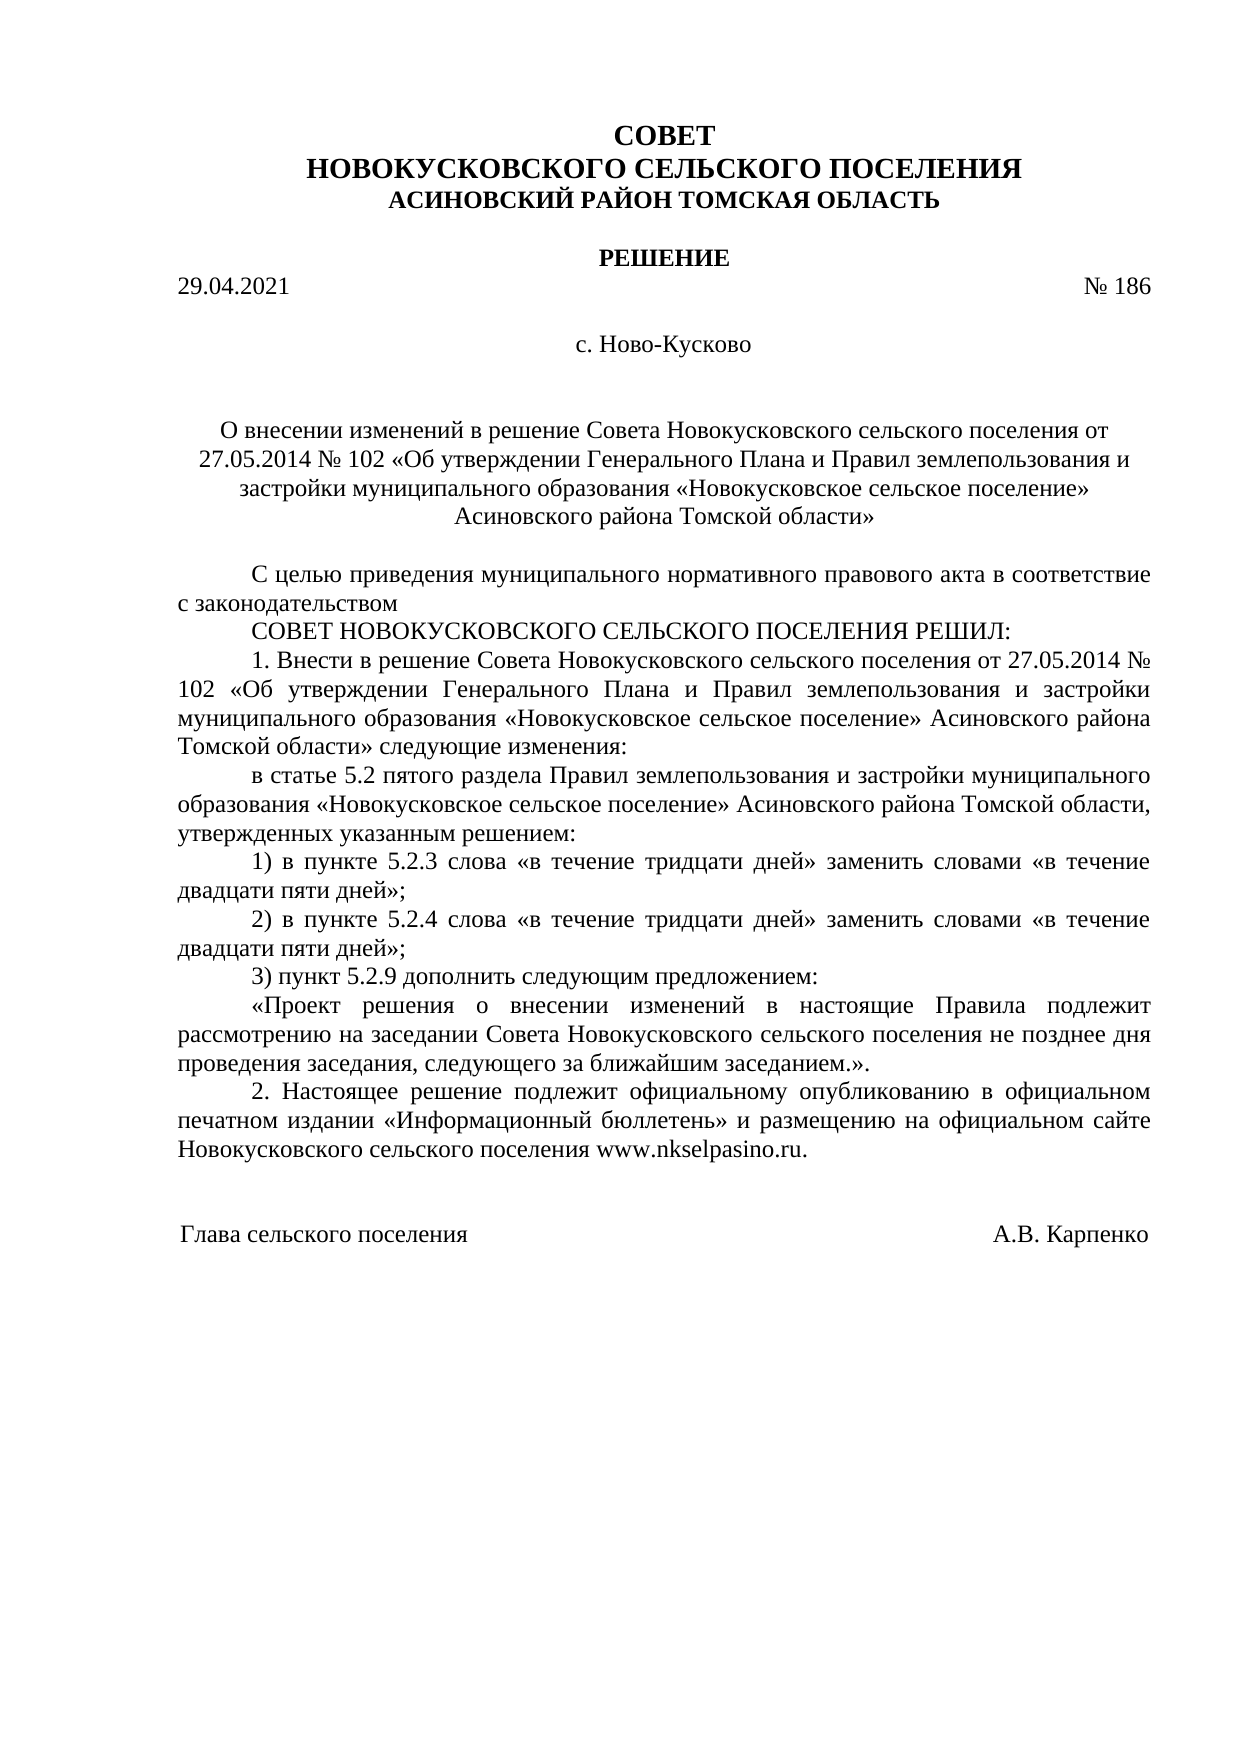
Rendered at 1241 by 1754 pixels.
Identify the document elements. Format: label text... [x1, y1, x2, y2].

text С целью приведения муниципального нормативного правового акта в соответствие с законодательством [177, 559, 1152, 616]
text 29.04.2021 № 186 [177, 271, 1152, 300]
text 2) в пункте 5.2.4 слова «в течение тридцати дней» заменить словами «в течение двадцати пяти дней»; [177, 904, 1152, 961]
text «Проект решения о внесении изменений в настоящие Правила подлежит рассмотрению на заседании Совета Новокусковского сельского поселения не позднее дня проведения заседания, следующего за ближайшим заседанием.». [177, 990, 1152, 1076]
text АСИНОВСКИЙ РАЙОН ТОМСКАЯ ОБЛАСТЬ [177, 185, 1152, 214]
text 1. Внести в решение Совета Новокусковского сельского поселения от 27.05.2014 № 102 «Об утверждении Генерального Плана и Правил землепользования и застройки муниципального образования «Новокусковское сельское поселение» Асиновского района Томской области» следующие изменения: [177, 645, 1152, 760]
text СОВЕТ НОВОКУСКОВСКОГО СЕЛЬСКОГО ПОСЕЛЕНИЯ РЕШИЛ: [177, 616, 1152, 645]
text 1) в пункте 5.2.3 слова «в течение тридцати дней» заменить словами «в течение двадцати пяти дней»; [177, 846, 1152, 904]
text СОВЕТ [177, 118, 1152, 152]
text НОВОКУСКОВСКОГО СЕЛЬСКОГО ПОСЕЛЕНИЯ [177, 152, 1152, 185]
text О внесении изменений в решение Совета Новокусковского сельского поселения от 27.05.2014 № 102 «Об утверждении Генерального Плана и Правил землепользования и застройки муниципального образования «Новокусковское сельское поселение» Асиновского района Томской области» [177, 415, 1152, 530]
text РЕШЕНИЕ [177, 243, 1152, 271]
text с. Ново-Кусково [177, 329, 1149, 358]
text Глава сельского поселения А.В. Карпенко [177, 1219, 1152, 1247]
text 2. Настоящее решение подлежит официальному опубликованию в официальном печатном издании «Информационный бюллетень» и размещению на официальном сайте Новокусковского сельского поселения www.nkselpasino.ru. [177, 1076, 1152, 1163]
text 3) пункт 5.2.9 дополнить следующим предложением: [177, 961, 1152, 990]
text в статье 5.2 пятого раздела Правил землепользования и застройки муниципального образования «Новокусковское сельское поселение» Асиновского района Томской области, утвержденных указанным решением: [177, 760, 1152, 846]
